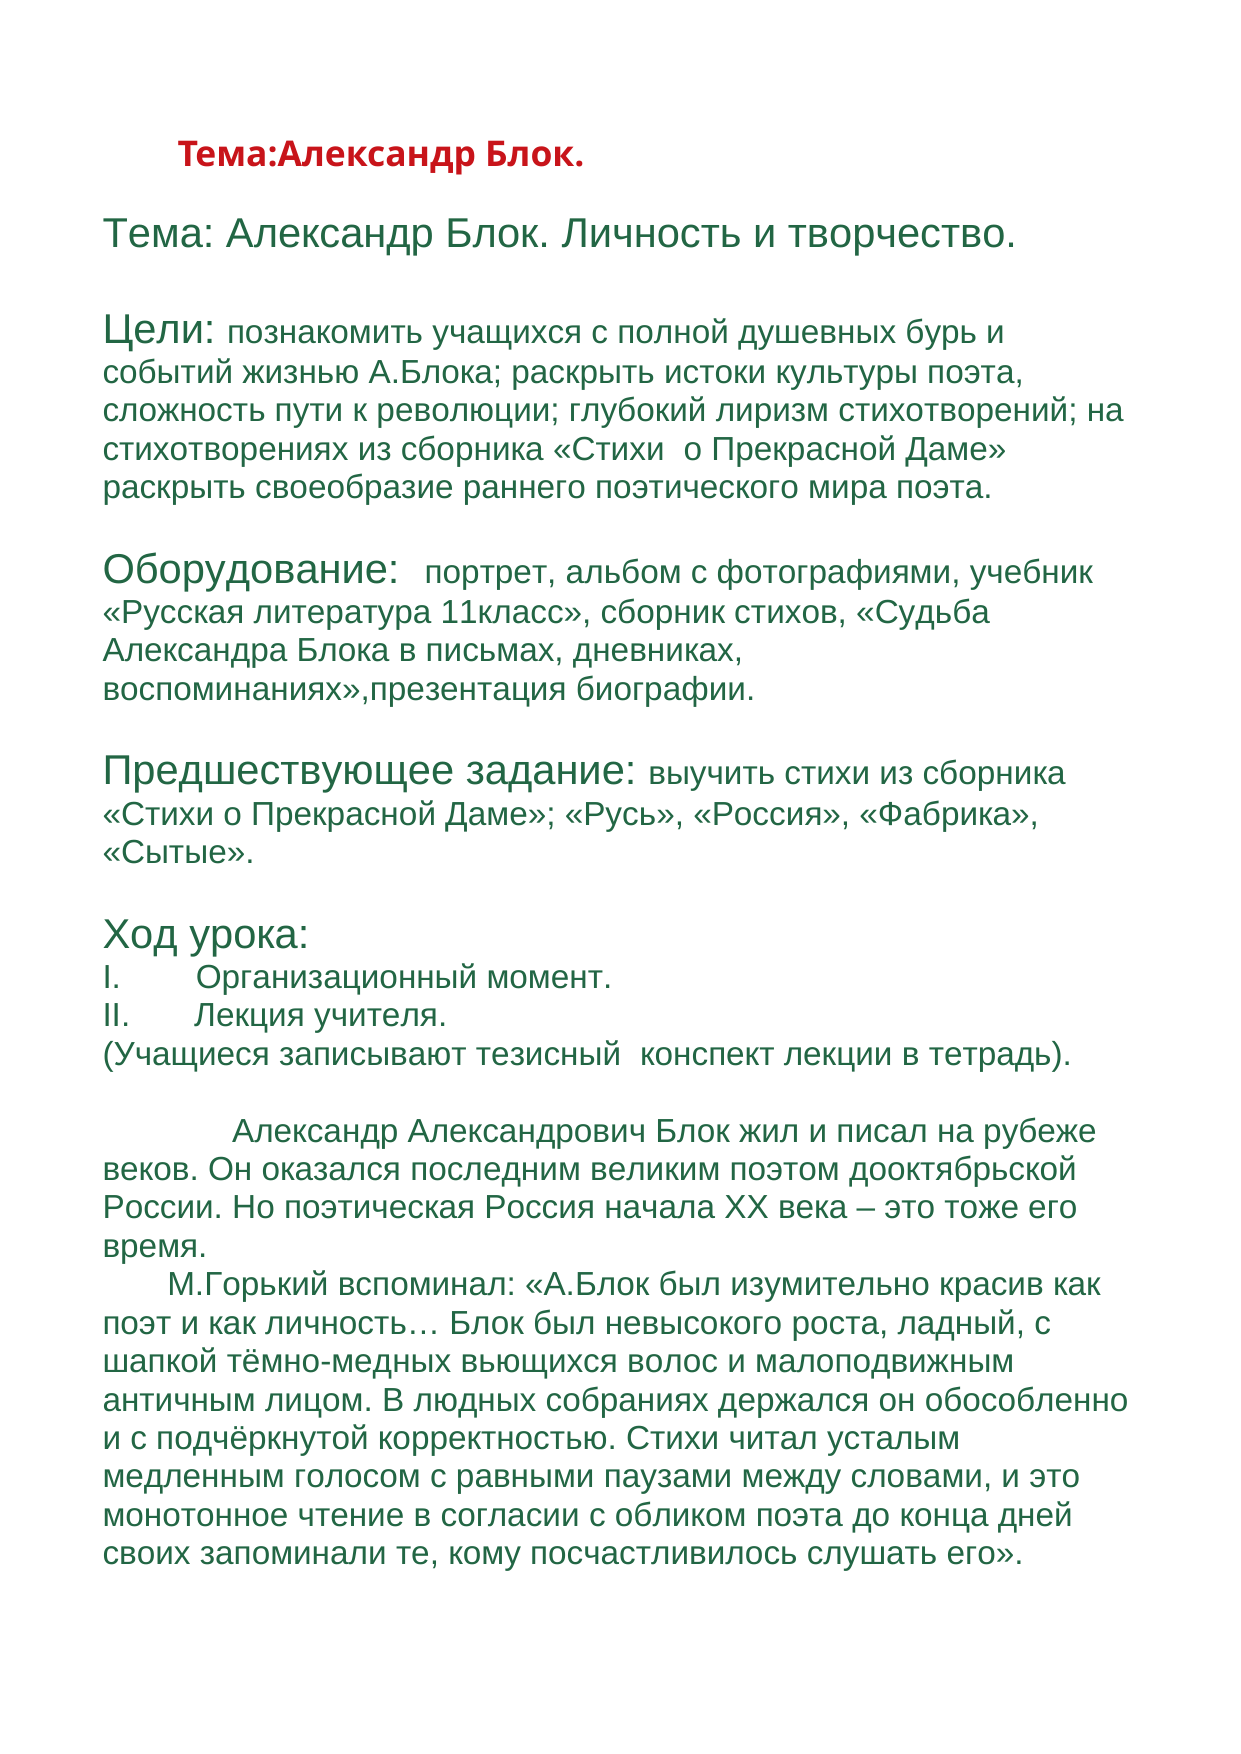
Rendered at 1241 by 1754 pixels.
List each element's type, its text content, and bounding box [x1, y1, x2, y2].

text I. Организационный момент. [102, 957, 1143, 995]
table_header Тема:Александр Блок. [176, 127, 599, 208]
text М.Горький вспоминал: «А.Блок был изумительно красив как поэт и как личность… Блок был невысокого роста, ладный, с шапкой тёмно-медных вьющихся волос и малоподвижным античным лицом. В людных собраниях держался он обособленно и с подчёркнутой корректностью. Стихи читал усталым медленным голосом с равными паузами между словами, и это монотонное чтение в согласии с обликом поэта до конца дней своих запоминали те, кому посчастливилось слушать его». [102, 1264, 1143, 1572]
text Тема: Александр Блок. Личность и творчество. [102, 208, 1143, 256]
text Ход урока: [102, 909, 1143, 957]
text Цели: познакомить учащихся с полной душевных бурь и событий жизнью А.Блока; раскрыть истоки культуры поэта, сложность пути к революции; глубокий лиризм стихотворений; на стихотворениях из сборника «Стихи о Прекрасной Даме» раскрыть своеобразие раннего поэтического мира поэта. [102, 304, 1143, 506]
text Оборудование: портрет, альбом с фотографиями, учебник «Русская литература 11класс», сборник стихов, «Судьба Александра Блока в письмах, дневниках, воспоминаниях»,презентация биографии. [102, 544, 1143, 707]
text Александр Александрович Блок жил и писал на рубеже веков. Он оказался последним великим поэтом дооктябрьской России. Но поэтическая Россия начала ХХ века – это тоже его время. [102, 1111, 1143, 1264]
text Предшествующее задание: выучить стихи из сборника «Стихи о Прекрасной Даме»; «Русь», «Россия», «Фабрика», «Сытые». [102, 746, 1143, 871]
text II. Лекция учителя. [102, 995, 1143, 1034]
text (Учащиеся записывают тезисный конспект лекции в тетрадь). [102, 1034, 1143, 1072]
